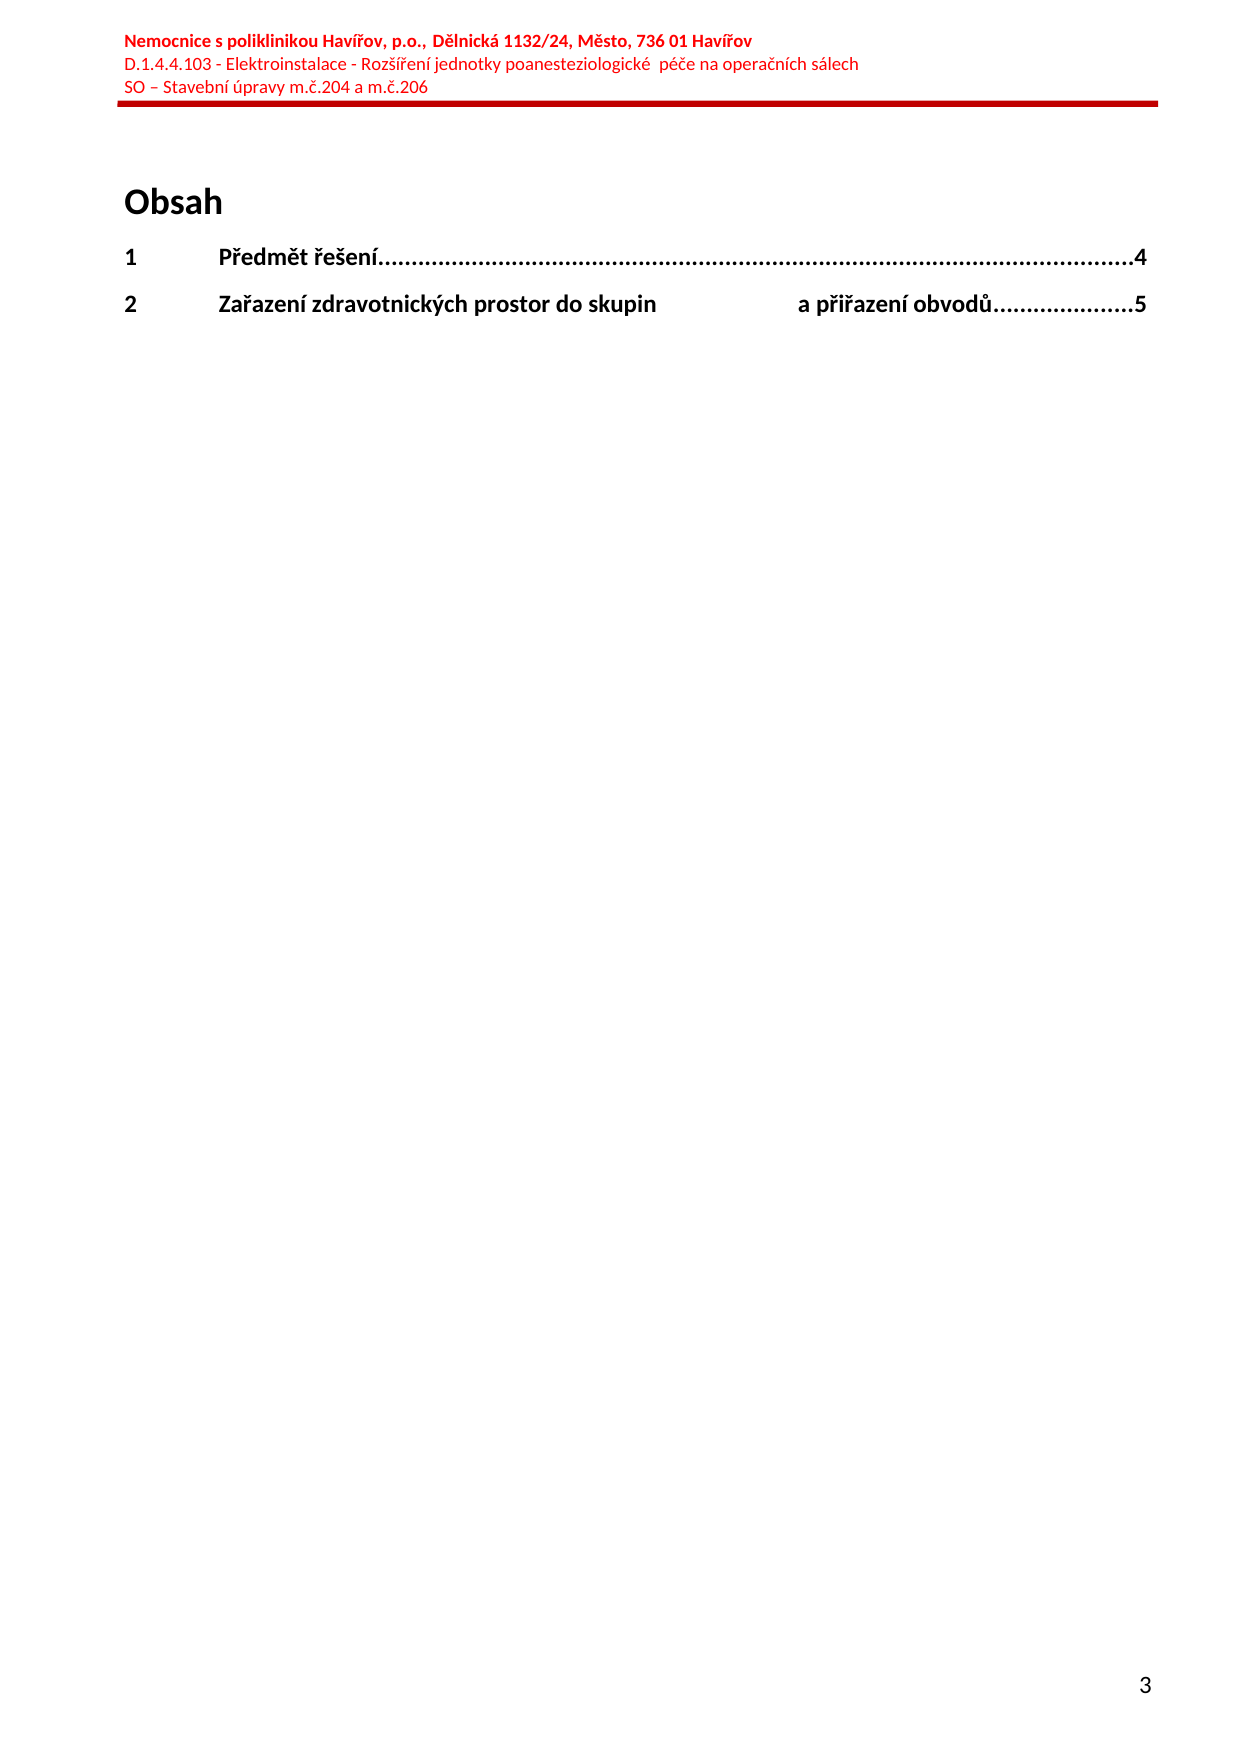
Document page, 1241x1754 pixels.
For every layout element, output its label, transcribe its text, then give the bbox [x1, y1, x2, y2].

text 2 Zařazení zdravotnických prostor do skupin a přiřazení obvodů 5 [124, 288, 1152, 318]
text Obsah [124, 178, 1152, 224]
text 1 Předmět řešení 4 [124, 241, 1152, 271]
